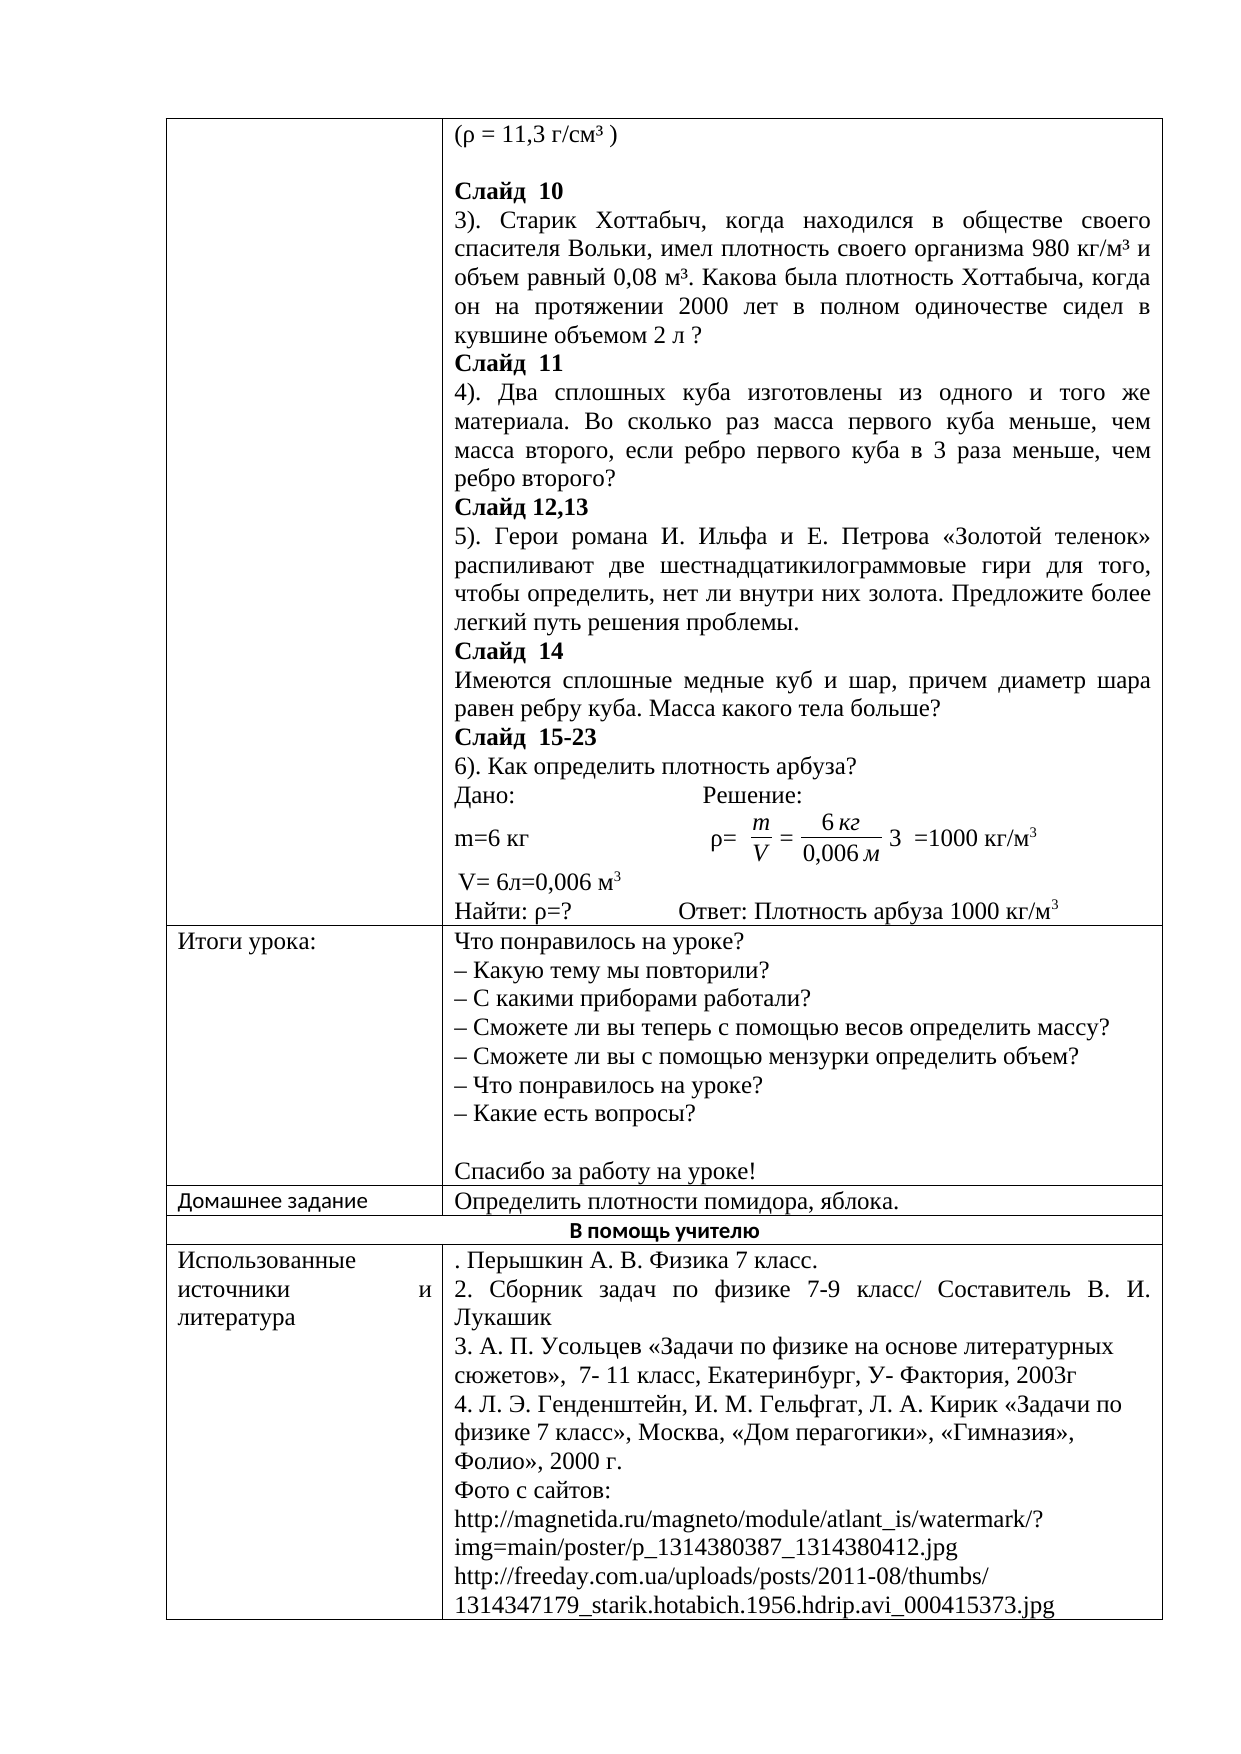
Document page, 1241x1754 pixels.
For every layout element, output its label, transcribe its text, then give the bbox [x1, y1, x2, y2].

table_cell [167, 1245, 442, 1619]
table_cell В помощь учителю [167, 1216, 1162, 1244]
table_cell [443, 119, 1162, 925]
table_cell Определить плотности помидора, яблока. [443, 1186, 1162, 1215]
table_cell Что понравилось на уроке? – Какую тему мы повторили? – С какими приборами работали? – Сможете ли вы теперь с помощью весов определить массу? – Сможете ли вы с помощью мензурки определить объем? – Что понравилось на уроке? – Какие есть вопросы? Спасибо за работу на уроке! [443, 926, 1162, 1185]
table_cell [443, 1245, 1162, 1619]
table_cell Домашнее задание [167, 1186, 442, 1215]
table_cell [167, 119, 442, 925]
table_cell Итоги урока: [167, 926, 442, 1185]
